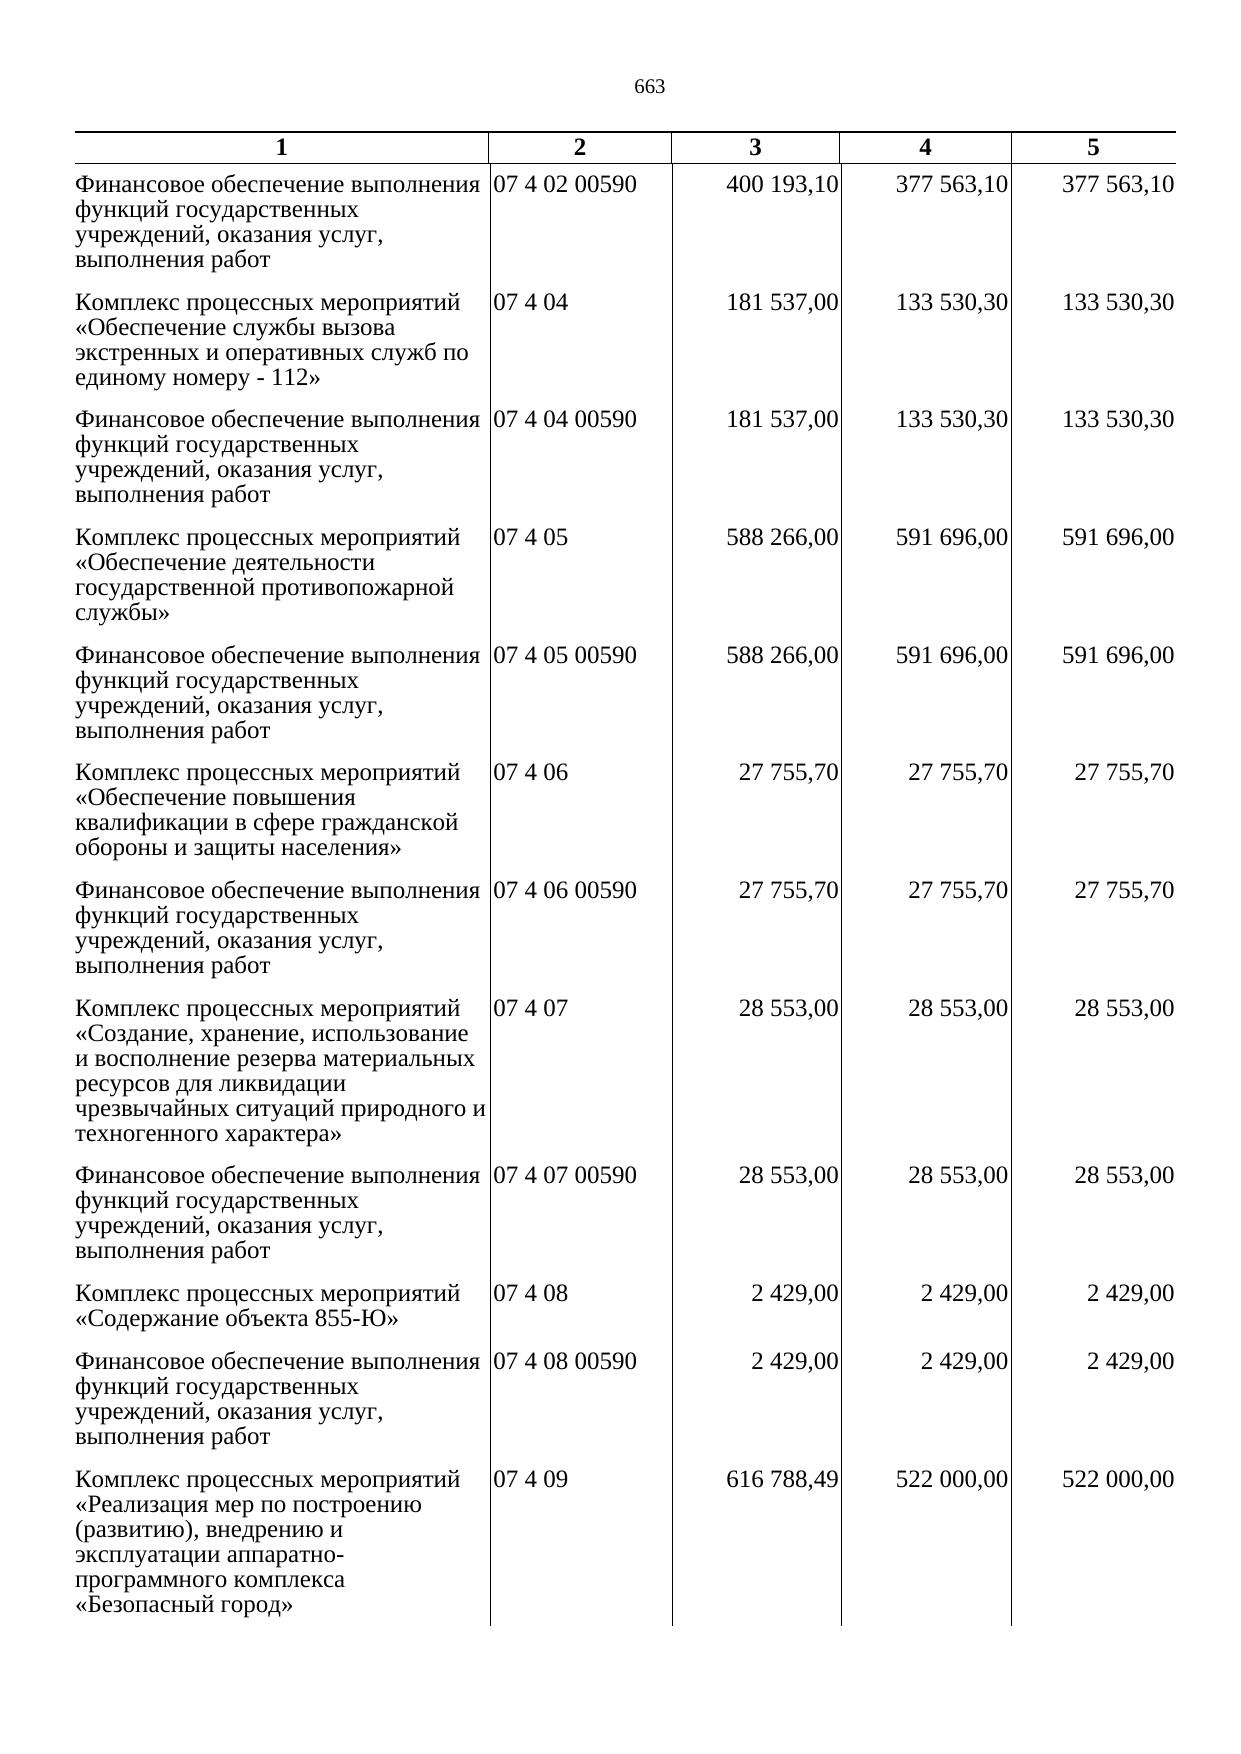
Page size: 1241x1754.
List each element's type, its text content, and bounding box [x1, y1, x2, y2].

table_cell 27 755,70 [1012, 752, 1177, 869]
table_cell 133 530,30 [1012, 399, 1177, 516]
table_cell 07 4 05 00590 [491, 634, 672, 752]
table_cell 588 266,00 [673, 516, 841, 634]
table_cell 28 553,00 [1012, 1155, 1177, 1273]
table_cell 2 429,00 [673, 1273, 841, 1340]
table_cell 07 4 05 [491, 516, 672, 634]
table_cell 28 553,00 [842, 987, 1011, 1155]
table_cell Комплекс процессных мероприятий «Обеспечение деятельности государственной противопожарной службы» [72, 516, 490, 634]
table_cell 181 537,00 [673, 281, 841, 399]
table_cell 591 696,00 [1012, 634, 1177, 752]
table_cell Комплекс процессных мероприятий «Создание, хранение, использование и восполнение резерва материальных ресурсов для ликвидации чрезвычайных ситуаций природного и техногенного характера» [72, 987, 490, 1155]
table_cell 07 4 04 [491, 281, 672, 399]
table_cell 133 530,30 [1012, 281, 1177, 399]
table_cell 377 563,10 [842, 164, 1011, 281]
table_cell 588 266,00 [673, 634, 841, 752]
table_cell 181 537,00 [673, 399, 841, 516]
table_cell 591 696,00 [1012, 516, 1177, 634]
table_cell Финансовое обеспечение выполнения функций государственных учреждений, оказания услуг, выполнения работ [72, 1155, 490, 1273]
table_cell 2 429,00 [673, 1340, 841, 1458]
table_cell 07 4 06 00590 [491, 870, 672, 987]
table_cell 522 000,00 [842, 1458, 1011, 1626]
table_cell 07 4 09 [491, 1458, 672, 1626]
table_cell 07 4 08 00590 [491, 1340, 672, 1458]
table_cell 28 553,00 [673, 1155, 841, 1273]
table_cell 400 193,10 [673, 164, 841, 281]
table_cell 07 4 06 [491, 752, 672, 869]
table_cell Финансовое обеспечение выполнения функций государственных учреждений, оказания услуг, выполнения работ [72, 1340, 490, 1458]
table_cell 616 788,49 [673, 1458, 841, 1626]
table_cell 591 696,00 [842, 516, 1011, 634]
table_cell 28 553,00 [842, 1155, 1011, 1273]
table_cell Финансовое обеспечение выполнения функций государственных учреждений, оказания услуг, выполнения работ [72, 634, 490, 752]
table_cell Финансовое обеспечение выполнения функций государственных учреждений, оказания услуг, выполнения работ [72, 870, 490, 987]
table_cell 27 755,70 [842, 870, 1011, 987]
table_cell Комплекс процессных мероприятий «Реализация мер по построению (развитию), внедрению и эксплуатации аппаратно-программного комплекса «Безопасный город» [72, 1458, 490, 1626]
table_header 2 [489, 133, 671, 163]
table_cell 07 4 08 [491, 1273, 672, 1340]
table_cell 07 4 04 00590 [491, 399, 672, 516]
table_cell 133 530,30 [842, 399, 1011, 516]
table_cell Финансовое обеспечение выполнения функций государственных учреждений, оказания услуг, выполнения работ [72, 163, 490, 281]
table_cell 2 429,00 [842, 1273, 1011, 1340]
table_cell 07 4 02 00590 [491, 164, 672, 281]
table_cell 07 4 07 [491, 987, 672, 1155]
table_cell 27 755,70 [1012, 870, 1177, 987]
table_cell 2 429,00 [842, 1340, 1011, 1458]
table_cell 07 4 07 00590 [491, 1155, 672, 1273]
table_cell 2 429,00 [1012, 1273, 1177, 1340]
table_cell 27 755,70 [673, 752, 841, 869]
table_cell 27 755,70 [673, 870, 841, 987]
table_cell Комплекс процессных мероприятий «Обеспечение службы вызова экстренных и оперативных служб по единому номеру - 112» [72, 281, 490, 399]
table_cell 2 429,00 [1012, 1340, 1177, 1458]
table_cell 28 553,00 [673, 987, 841, 1155]
table_cell Финансовое обеспечение выполнения функций государственных учреждений, оказания услуг, выполнения работ [72, 399, 490, 516]
table_cell 27 755,70 [842, 752, 1011, 869]
table_cell Комплекс процессных мероприятий «Содержание объекта 855-Ю» [72, 1273, 490, 1340]
table_header 3 [672, 133, 839, 163]
table_header 5 [1012, 133, 1176, 163]
table_header 1 [75, 133, 488, 163]
table_cell 591 696,00 [842, 634, 1011, 752]
table_cell 133 530,30 [842, 281, 1011, 399]
table_cell 377 563,10 [1012, 163, 1177, 281]
table_cell Комплекс процессных мероприятий «Обеспечение повышения квалификации в сфере гражданской обороны и защиты населения» [72, 752, 490, 869]
table_cell 28 553,00 [1012, 987, 1177, 1155]
table_cell 522 000,00 [1012, 1458, 1177, 1626]
table_header 4 [840, 133, 1011, 163]
